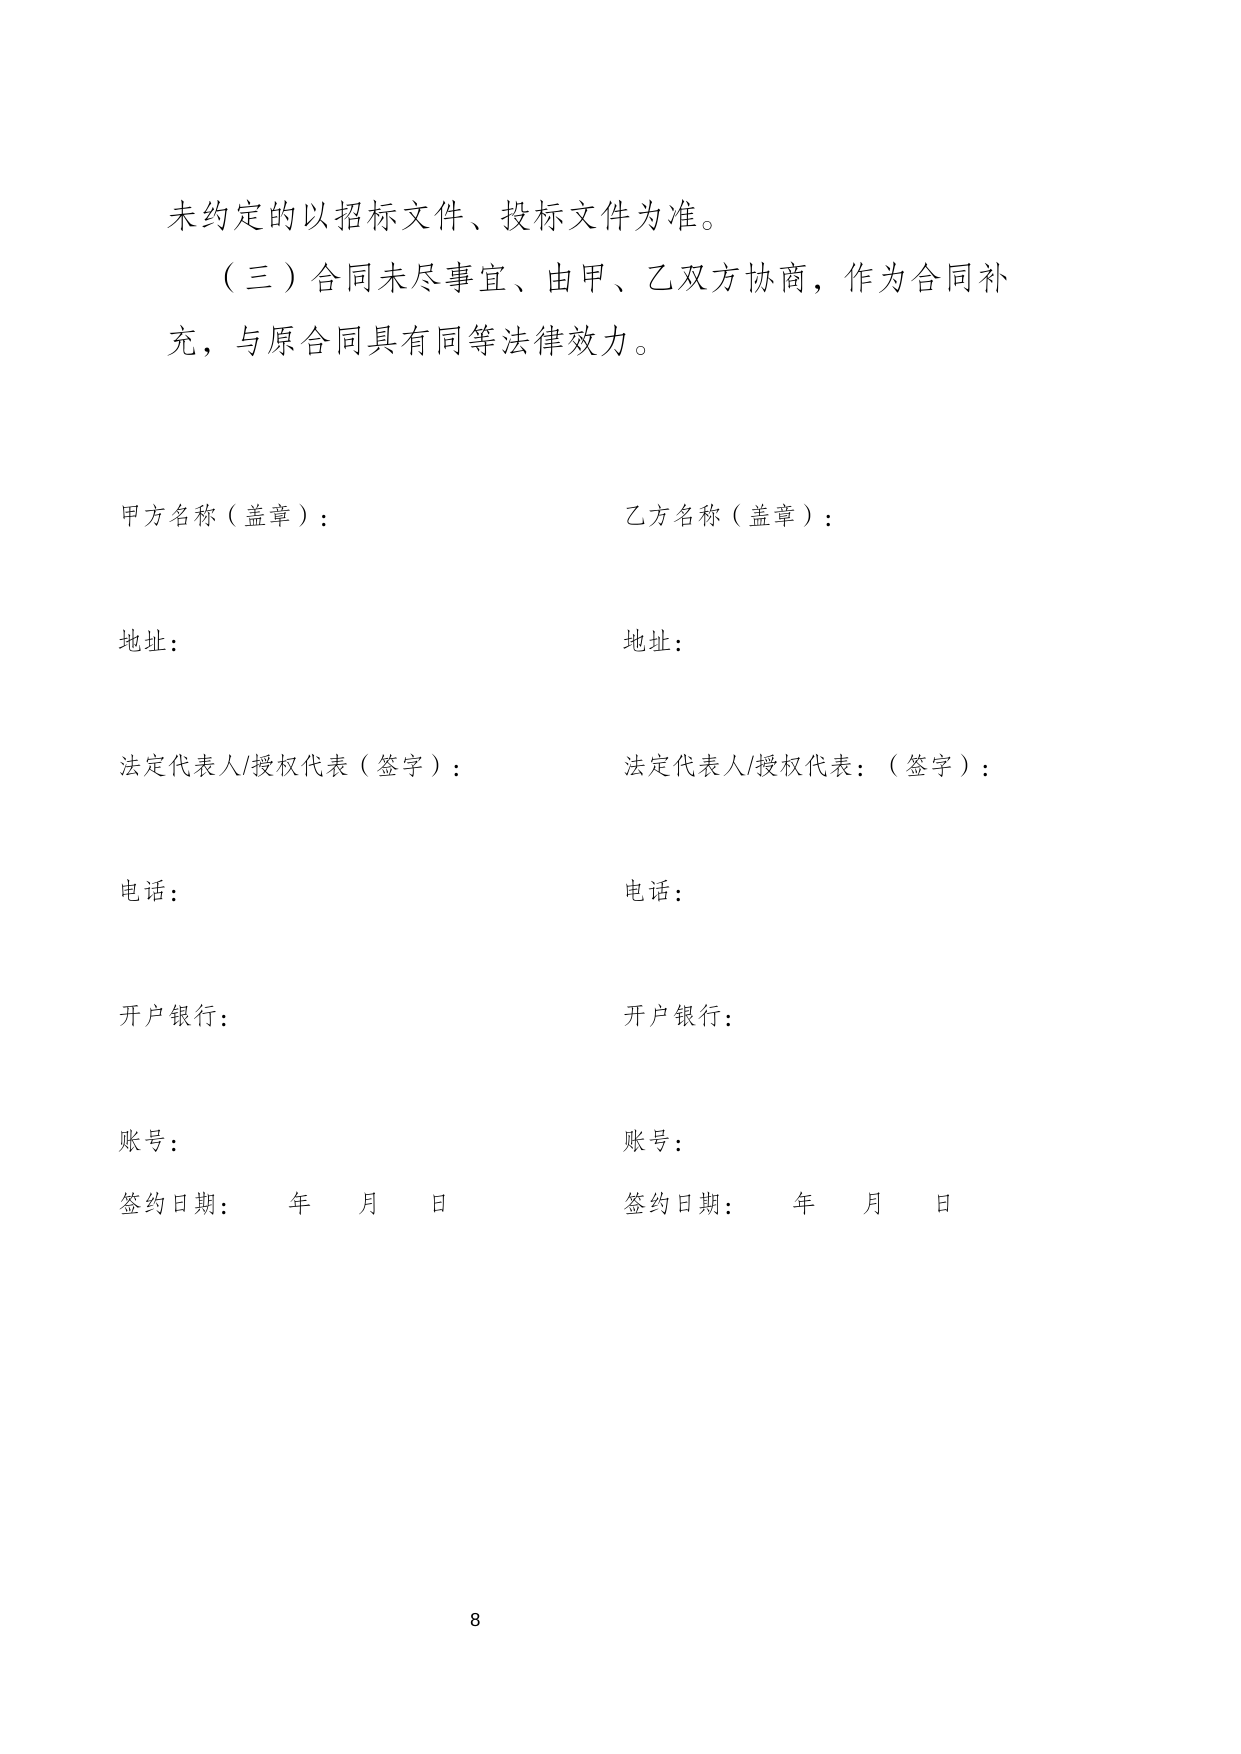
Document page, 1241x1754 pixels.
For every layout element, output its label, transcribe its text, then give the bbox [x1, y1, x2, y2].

table_cell 签约日期： 年 月 日 [611, 1162, 1134, 1248]
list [165, 177, 1075, 240]
table_cell 签约日期： 年 月 日 [106, 1162, 611, 1248]
table_header 乙方名称（盖章）： 地址： 法定代表人/授权代表：（签字）： 电话： 开户银行： 账号： [611, 475, 1134, 1162]
table_header 甲方名称（盖章）： 地址： 法定代表人/授权代表（签字）： 电话： 开户银行： 账号： [106, 475, 611, 1162]
list 合同未尽事宜、由甲、乙双方协商，作为合同补充，与原合同具有同等法律效力。 [165, 240, 1075, 365]
